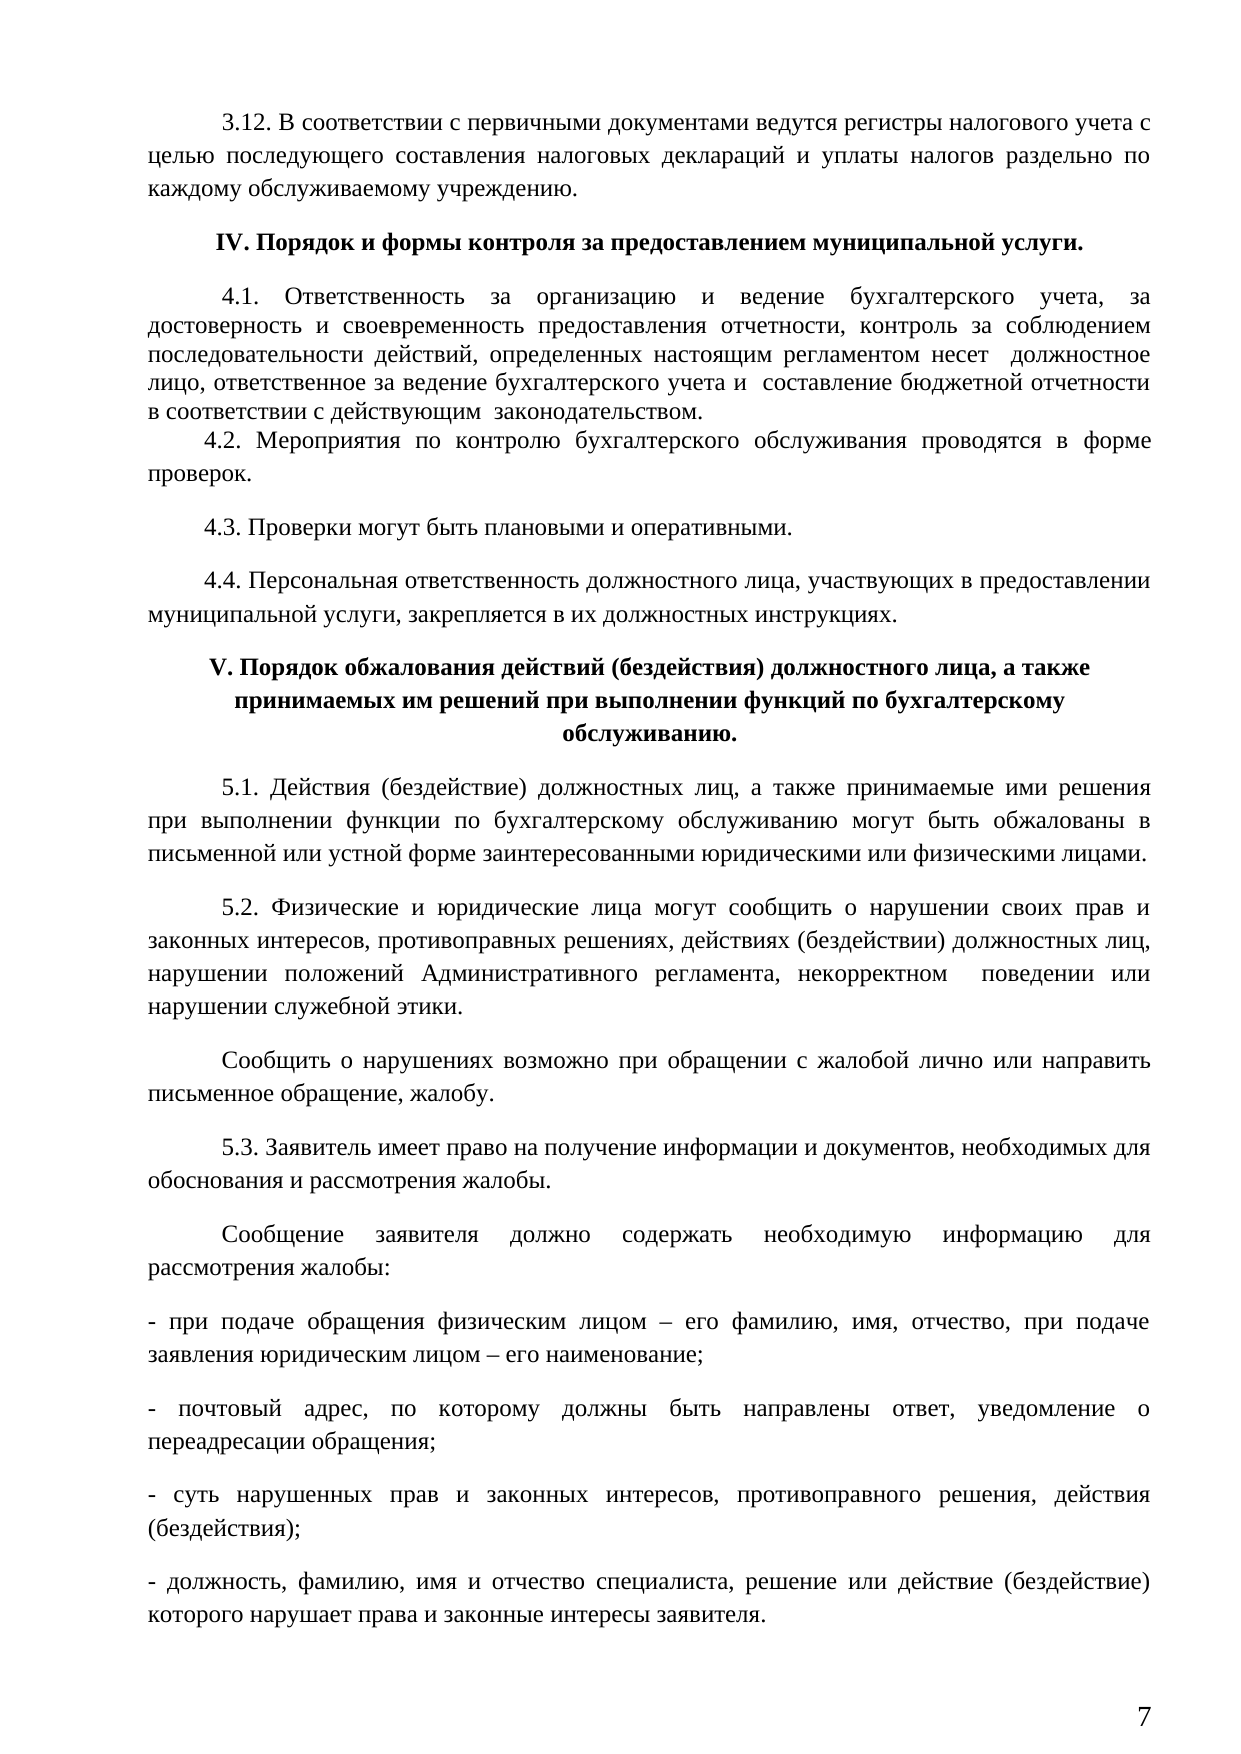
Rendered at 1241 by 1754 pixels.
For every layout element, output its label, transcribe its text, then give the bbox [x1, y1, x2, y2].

text 4.3. Проверки могут быть плановыми и оперативными. [148, 512, 1152, 541]
text V. Порядок обжалования действий (бездействия) должностного лица, а также принимаемых им решений при выполнении функций по бухгалтерскому обслуживанию. [148, 652, 1152, 747]
text Сообщить о нарушениях возможно при обращении с жалобой лично или направить письменное обращение, жалобу. [148, 1045, 1152, 1107]
text 4.2. Мероприятия по контролю бухгалтерского обслуживания проводятся в форме проверок. [148, 425, 1152, 487]
text 5.1. Действия (бездействие) должностных лиц, а также принимаемые ими решения при выполнении функции по бухгалтерскому обслуживанию могут быть обжалованы в письменной или устной форме заинтересованными юридическими или физическими лицами. [148, 772, 1152, 867]
text Сообщение заявителя должно содержать необходимую информацию для рассмотрения жалобы: [148, 1219, 1152, 1281]
text 5.3. Заявитель имеет право на получение информации и документов, необходимых для обоснования и рассмотрения жалобы. [148, 1132, 1152, 1194]
text 3.12. В соответствии с первичными документами ведутся регистры налогового учета с целью последующего составления налоговых деклараций и уплаты налогов раздельно по каждому обслуживаемому учреждению. [148, 107, 1152, 202]
text 5.2. Физические и юридические лица могут сообщить о нарушении своих прав и законных интересов, противоправных решениях, действиях (бездействии) должностных лиц, нарушении положений Административного регламента, некорректном поведении или нарушении служебной этики. [148, 892, 1152, 1020]
text - при подаче обращения физическим лицом – его фамилию, имя, отчество, при подаче заявления юридическим лицом – его наименование; [148, 1306, 1152, 1368]
text IV. Порядок и формы контроля за предоставлением муниципальной услуги. [148, 227, 1152, 256]
text 4.1. Ответственность за организацию и ведение бухгалтерского учета, за достоверность и своевременность предоставления отчетности, контроль за соблюдением последовательности действий, определенных настоящим регламентом несет должностное лицо, ответственное за ведение бухгалтерского учета и составление бюджетной отчетности в соответствии с действующим законодательством. [148, 281, 1152, 425]
text - суть нарушенных прав и законных интересов, противоправного решения, действия (бездействия); [148, 1479, 1152, 1541]
text - должность, фамилию, имя и отчество специалиста, решение или действие (бездействие) которого нарушает права и законные интересы заявителя. [148, 1566, 1152, 1628]
text - почтовый адрес, по которому должны быть направлены ответ, уведомление о переадресации обращения; [148, 1393, 1152, 1454]
text 4.4. Персональная ответственность должностного лица, участвующих в предоставлении муниципальной услуги, закрепляется в их должностных инструкциях. [148, 566, 1152, 627]
